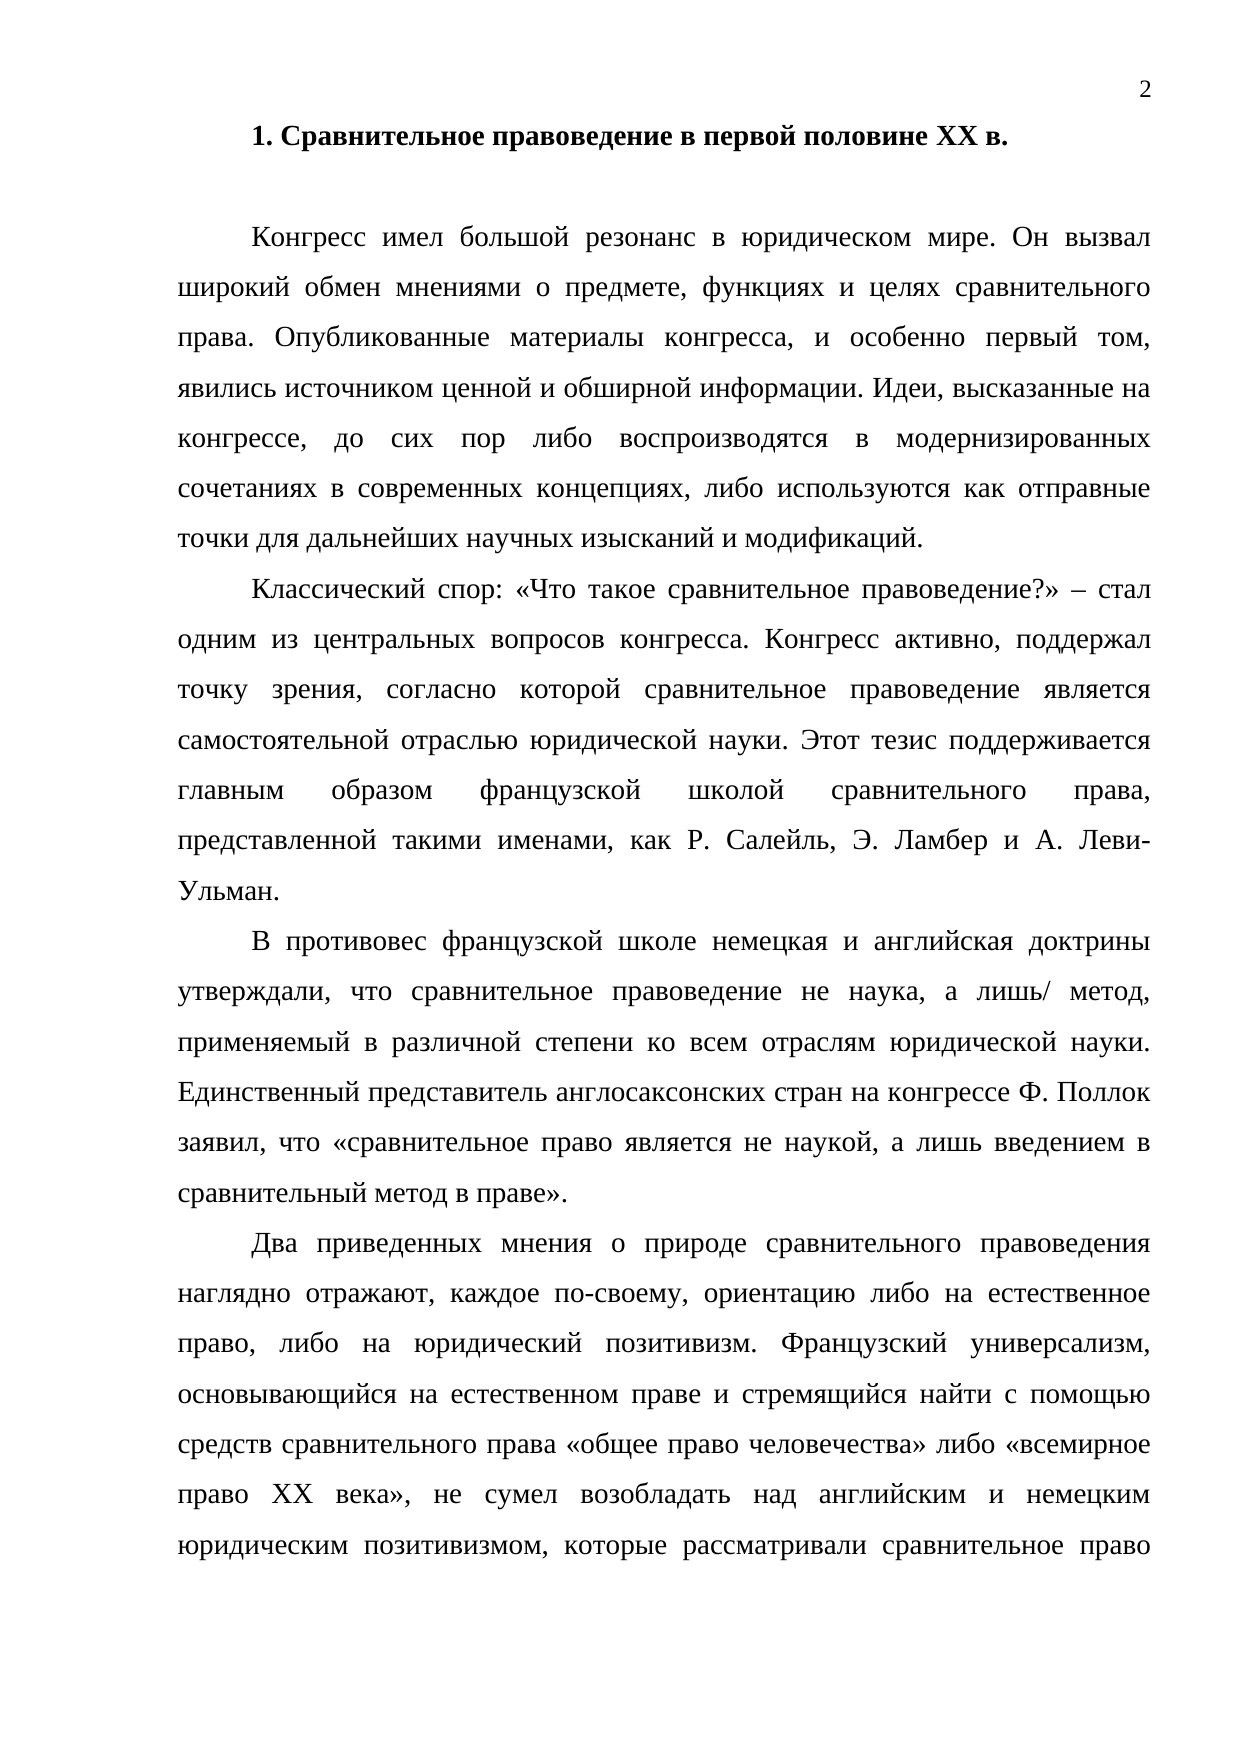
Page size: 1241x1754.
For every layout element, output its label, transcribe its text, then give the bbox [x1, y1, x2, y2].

text В противовес французской школе немецкая и английская доктрины утверждали, что сравнительное правоведение не наука, а лишь/ метод, применяемый в различной степени ко всем отраслям юридической науки. Единственный представитель англосаксонских стран на конгрессе Ф. Поллок заявил, что «сравнительное право является не наукой, а лишь введением в сравнительный метод в праве». [177, 923, 1152, 1208]
text Конгресс имел большой резонанс в юридическом мире. Он вызвал широкий обмен мнениями о предмете, функциях и целях сравнительного права. Опубликованные материалы конгресса, и особенно первый том, явились источником ценной и обширной информации. Идеи, высказанные на конгрессе, до сих пор либо воспроизводятся в модернизированных сочетаниях в современных концепциях, либо используются как отправные точки для дальнейших научных изысканий и модификаций. [177, 219, 1152, 554]
subtitle 1. Сравнительное правоведение в первой половине XX в. [177, 118, 1152, 152]
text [177, 1225, 1152, 1560]
text Классический спор: «Что такое сравнительное правоведение?» – стал одним из центральных вопросов конгресса. Конгресс активно, поддержал точку зрения, согласно которой сравнительное правоведение является самостоятельной отраслью юридической науки. Этот тезис поддерживается главным образом французской школой сравнительного права, представленной такими именами, как Р. Салейль, Э. Ламбер и А. Леви-Ульман. [177, 571, 1152, 906]
